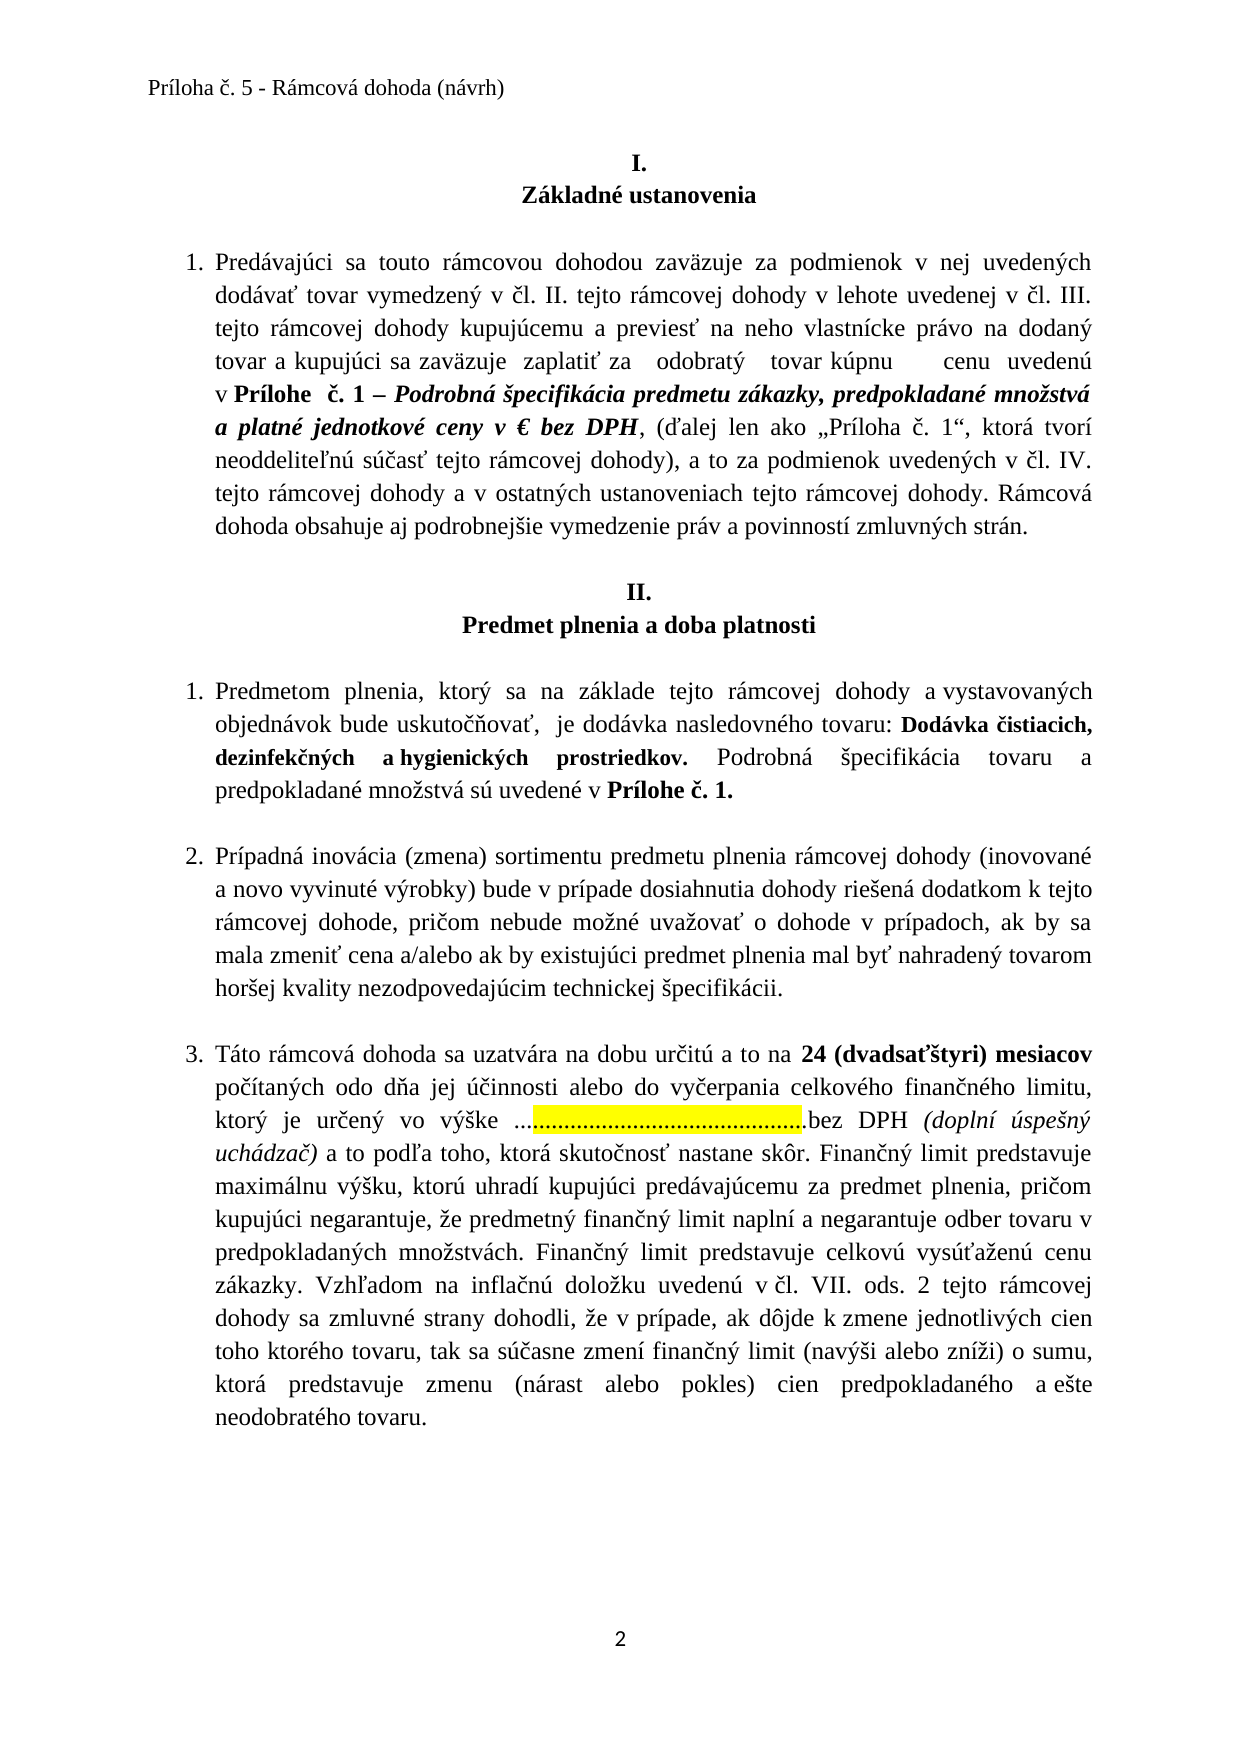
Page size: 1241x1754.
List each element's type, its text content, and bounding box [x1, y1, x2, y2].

list Predávajúci sa touto rámcovou dohodou zaväzuje za podmienok v nej uvedených dodávať tovar vymedzený v čl. II. tejto rámcovej dohody v lehote uvedenej v čl. III. tejto rámcovej dohody kupujúcemu a previesť na neho vlastnícke právo na dodaný tovar a kupujúci sa zaväzuje zaplatiť za odobratý tovar kúpnu cenu uvedenú v Prílohe č. 1 – Podrobná špecifikácia predmetu zákazky, predpokladané množstvá a platné jednotkové ceny v € bez DPH, (ďalej len ako „Príloha č. 1“, ktorá tvorí neoddeliteľnú súčasť tejto rámcovej dohody), a to za podmienok uvedených v čl. IV. tejto rámcovej dohody a v ostatných ustanoveniach tejto rámcovej dohody. Rámcová dohoda obsahuje aj podrobnejšie vymedzenie práv a povinností zmluvných strán. [185, 247, 1093, 539]
text Základné ustanovenia [185, 181, 1093, 209]
text II. [185, 577, 1093, 606]
text I. [185, 148, 1093, 176]
text Predmet plnenia a doba platnosti [185, 610, 1093, 639]
list Táto rámcová dohoda sa uzatvára na dobu určitú a to na 24 (dvadsaťštyri) mesiacov počítaných odo dňa jej účinnosti alebo do vyčerpania celkového finančného limitu, ktorý je určený vo výške ...............................................bez DPH (doplní úspešný uchádzač) a to podľa toho, ktorá skutočnosť nastane skôr. Finančný limit predstavuje maximálnu výšku, ktorú uhradí kupujúci predávajúcemu za predmet plnenia, pričom kupujúci negarantuje, že predmetný finančný limit naplní a negarantuje odber tovaru v predpokladaných množstvách. Finančný limit predstavuje celkovú vysúťaženú cenu zákazky. Vzhľadom na inflačnú doložku uvedenú v čl. VII. ods. 2 tejto rámcovej dohody sa zmluvné strany dohodli, že v prípade, ak dôjde k zmene jednotlivých cien toho ktorého tovaru, tak sa súčasne zmení finančný limit (navýši alebo zníži) o sumu, ktorá predstavuje zmenu (nárast alebo pokles) cien predpokladaného a ešte neodobratého tovaru. [185, 1039, 1093, 1431]
list Predmetom plnenia, ktorý sa na základe tejto rámcovej dohody a vystavovaných objednávok bude uskutočňovať, je dodávka nasledovného tovaru: Dodávka čistiacich, dezinfekčných a hygienických prostriedkov. Podrobná špecifikácia tovaru a predpokladané množstvá sú uvedené v Prílohe č. 1. [185, 676, 1093, 804]
list Prípadná inovácia (zmena) sortimentu predmetu plnenia rámcovej dohody (inovované a novo vyvinuté výrobky) bude v prípade dosiahnutia dohody riešená dodatkom k tejto rámcovej dohode, pričom nebude možné uvažovať o dohode v prípadoch, ak by sa mala zmeniť cena a/alebo ak by existujúci predmet plnenia mal byť nahradený tovarom horšej kvality nezodpovedajúcim technickej špecifikácii. [185, 841, 1093, 1002]
